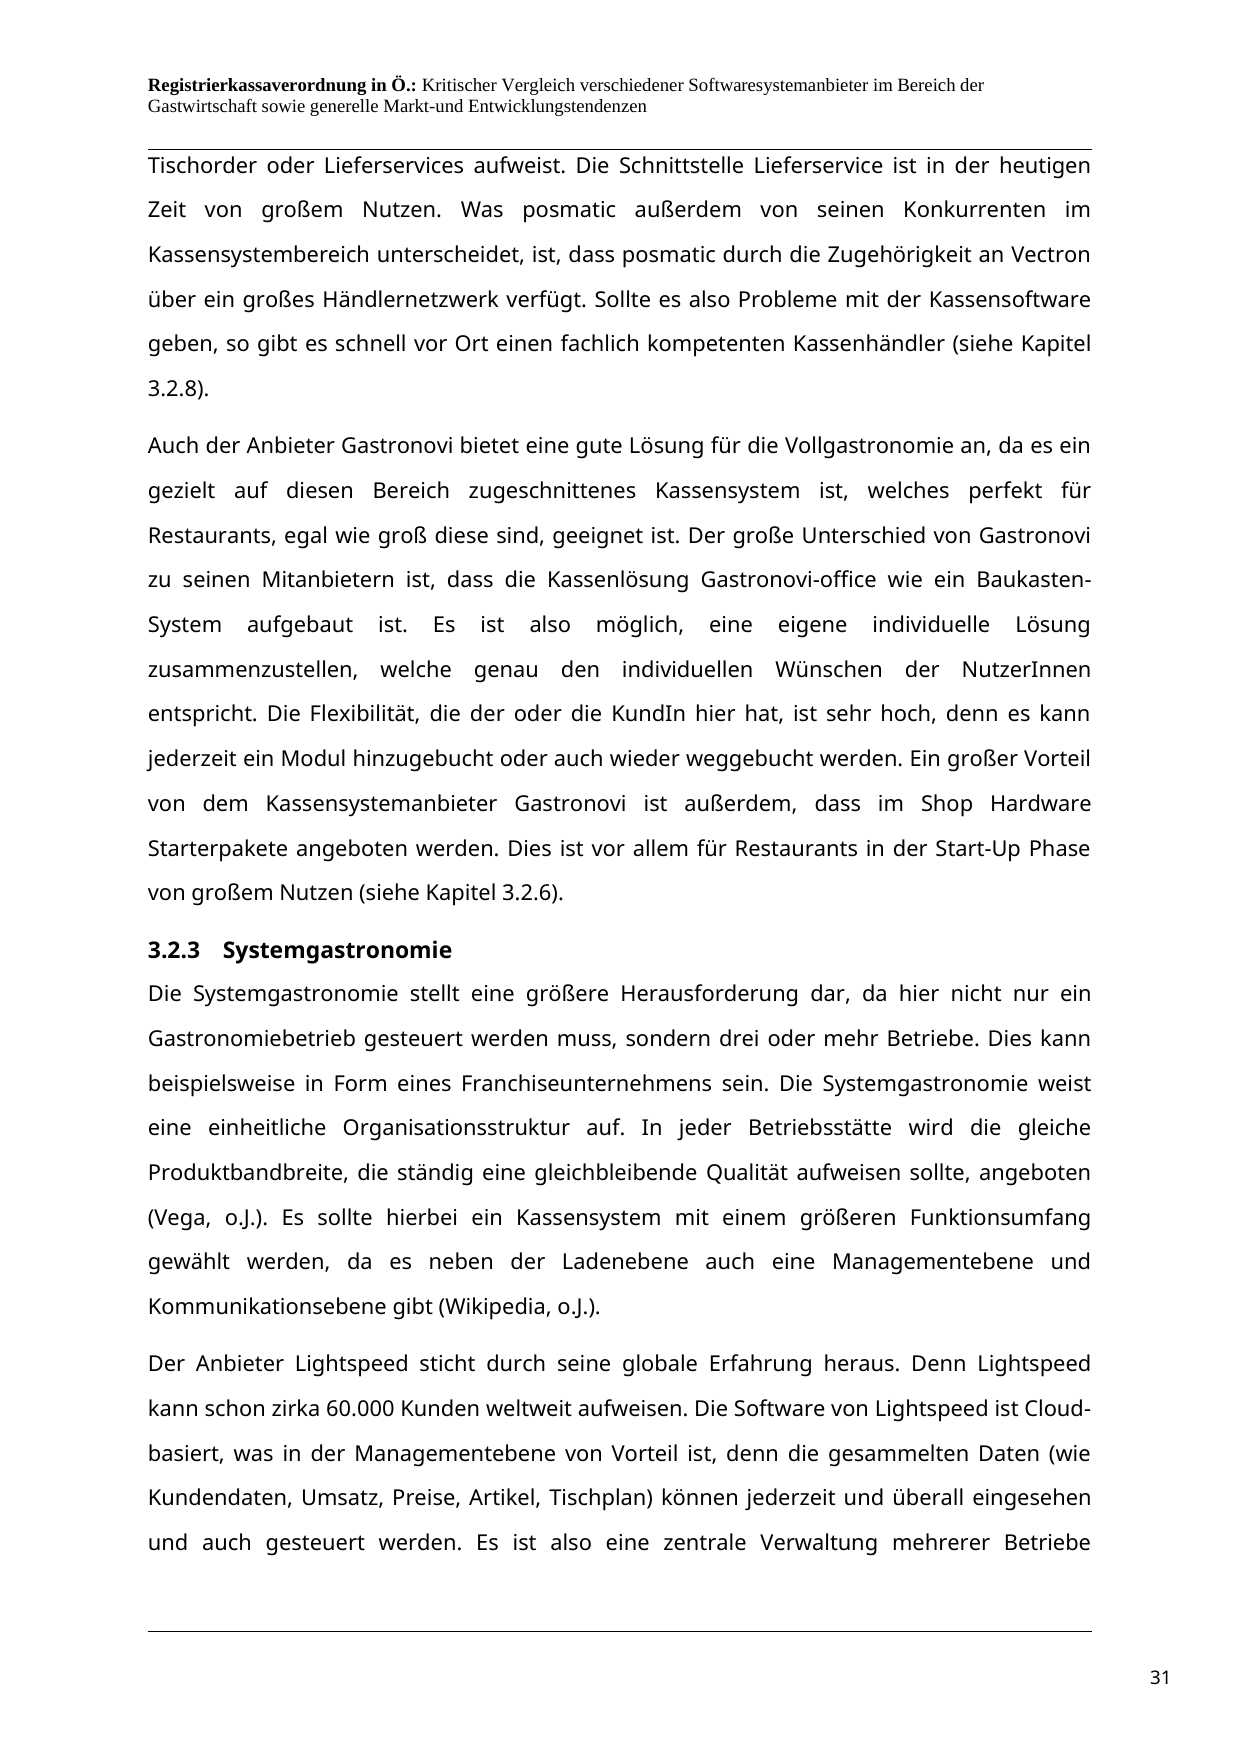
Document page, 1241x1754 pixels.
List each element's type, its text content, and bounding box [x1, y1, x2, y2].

subtitle Systemgastronomie [148, 934, 1092, 966]
text Auch der Anbieter Gastronovi bietet eine gute Lösung für die Vollgastronomie an, da es ein gezielt auf diesen Bereich zugeschnittenes Kassensystem ist, welches perfekt für Restaurants, egal wie groß diese sind, geeignet ist. Der große Unterschied von Gastronovi zu seinen Mitanbietern ist, dass die Kassenlösung Gastronovi-office wie ein Baukasten-System aufgebaut ist. Es ist also möglich, eine eigene individuelle Lösung zusammenzustellen, welche genau den individuellen Wünschen der NutzerInnen entspricht. Die Flexibilität, die der oder die KundIn hier hat, ist sehr hoch, denn es kann jederzeit ein Modul hinzugebucht oder auch wieder weggebucht werden. Ein großer Vorteil von dem Kassensystemanbieter Gastronovi ist außerdem, dass im Shop Hardware Starterpakete angeboten werden. Dies ist vor allem für Restaurants in der Start-Up Phase von großem Nutzen (siehe Kapitel 3.2.6). [148, 430, 1092, 907]
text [148, 150, 1092, 403]
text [148, 1348, 1092, 1557]
text Die Systemgastronomie stellt eine größere Herausforderung dar, da hier nicht nur ein Gastronomiebetrieb gesteuert werden muss, sondern drei oder mehr Betriebe. Dies kann beispielsweise in Form eines Franchiseunternehmens sein. Die Systemgastronomie weist eine einheitliche Organisationsstruktur auf. In jeder Betriebsstätte wird die gleiche Produktbandbreite, die ständig eine gleichbleibende Qualität aufweisen sollte, angeboten (Vega, o.J.). Es sollte hierbei ein Kassensystem mit einem größeren Funktionsumfang gewählt werden, da es neben der Ladenebene auch eine Managementebene und Kommunikationsebene gibt (Wikipedia, o.J.). [148, 978, 1092, 1321]
